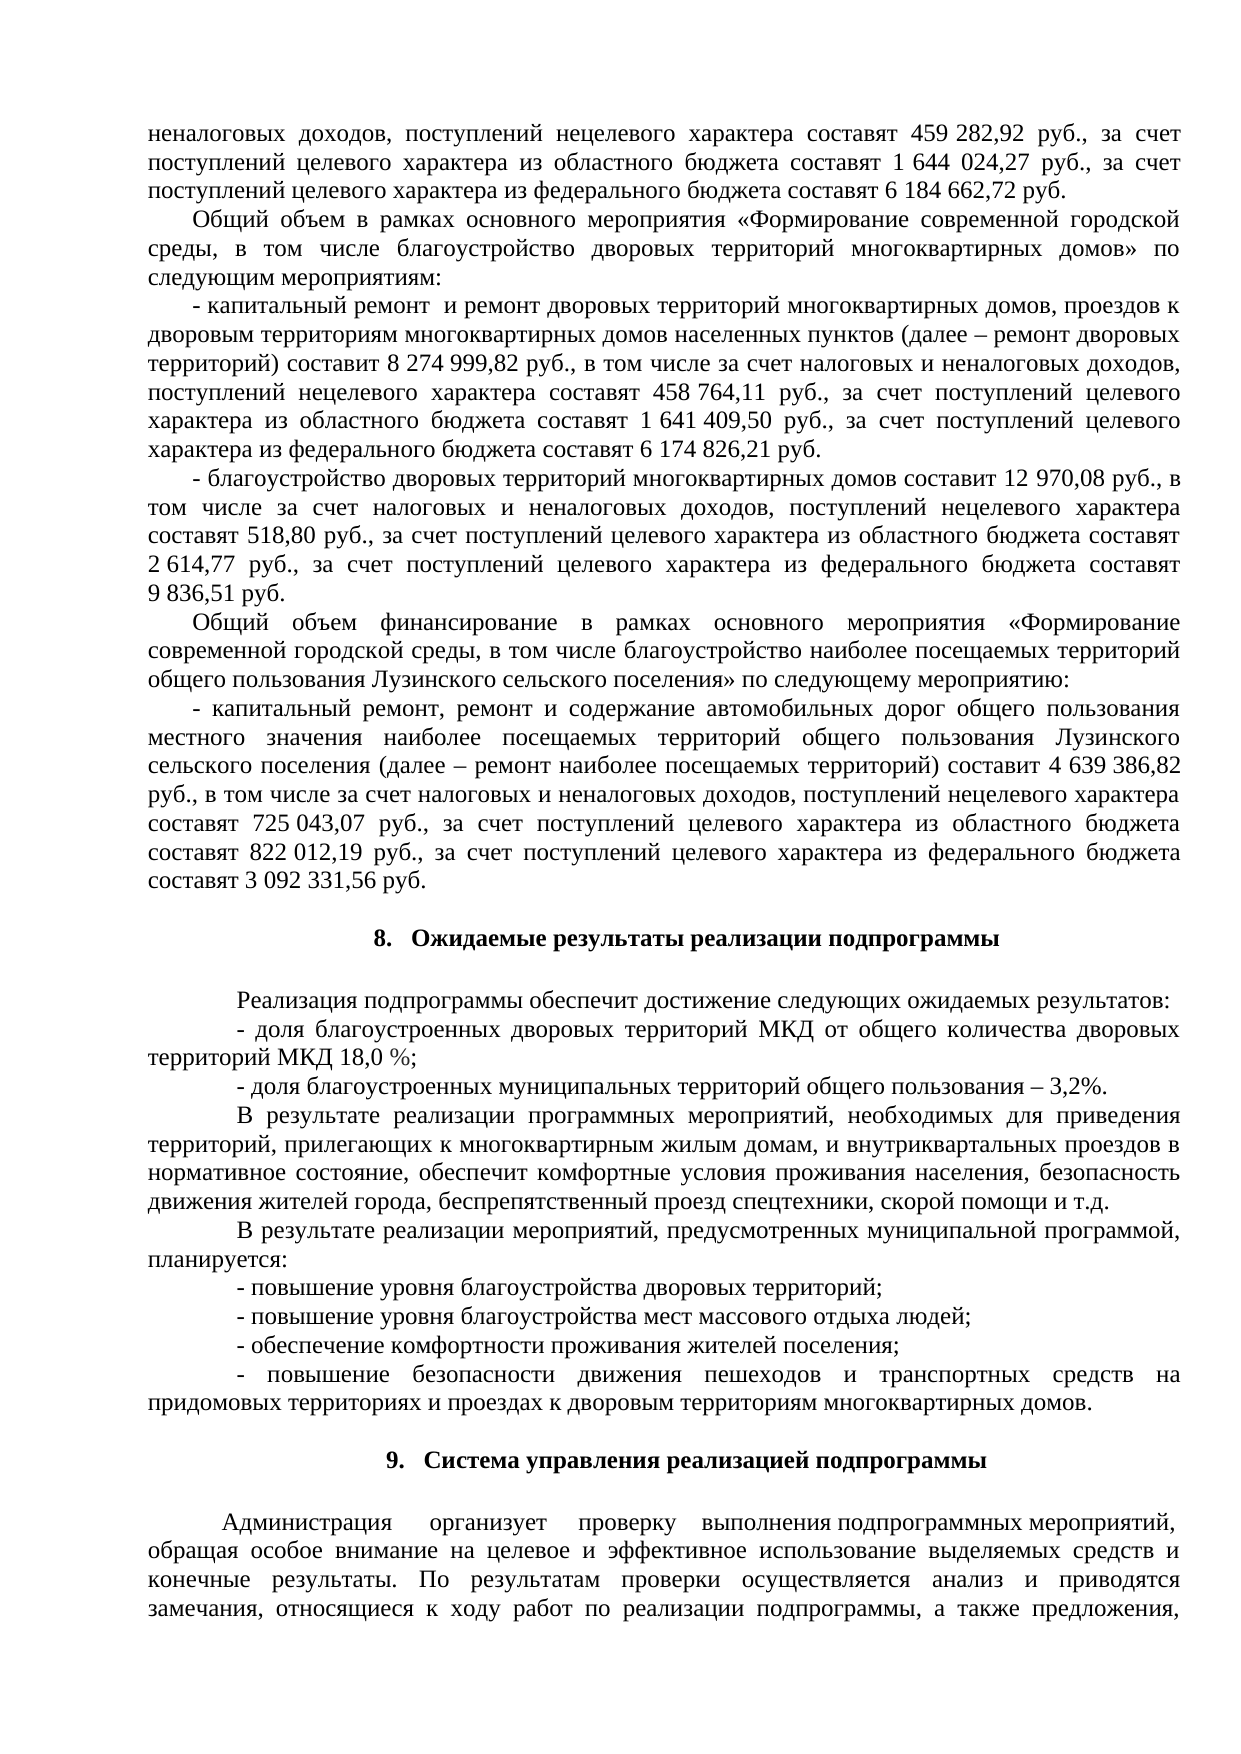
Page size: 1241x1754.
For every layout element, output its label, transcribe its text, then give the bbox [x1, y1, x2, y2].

text В результате реализации программных мероприятий, необходимых для приведения территорий, прилегающих к многоквартирным жилым домам, и внутриквартальных проездов в нормативное состояние, обеспечит комфортные условия проживания населения, безопасность движения жителей города, беспрепятственный проезд спецтехники, скорой помощи и т.д. [148, 1100, 1181, 1215]
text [148, 118, 1181, 204]
text - обеспечение комфортности проживания жителей поселения; [148, 1330, 1181, 1359]
text Реализация подпрограммы обеспечит достижение следующих ожидаемых результатов: [148, 985, 1181, 1014]
text - капитальный ремонт и ремонт дворовых территорий многоквартирных домов, проездов к дворовым территориям многоквартирных домов населенных пунктов (далее – ремонт дворовых территорий) составит 8 274 999,82 руб., в том числе за счет налоговых и неналоговых доходов, поступлений нецелевого характера составят 458 764,11 руб., за счет поступлений целевого характера из областного бюджета составят 1 641 409,50 руб., за счет поступлений целевого характера из федерального бюджета составят 6 174 826,21 руб. [148, 291, 1181, 463]
text - повышение уровня благоустройства дворовых территорий; [148, 1272, 1181, 1301]
text В результате реализации мероприятий, предусмотренных муниципальной программой, планируется: [148, 1215, 1181, 1272]
text - капитальный ремонт, ремонт и содержание автомобильных дорог общего пользования местного значения наиболее посещаемых территорий общего пользования Лузинского сельского поселения (далее – ремонт наиболее посещаемых территорий) составит 4 639 386,82 руб., в том числе за счет налоговых и неналоговых доходов, поступлений нецелевого характера составят 725 043,07 руб., за счет поступлений целевого характера из областного бюджета составят 822 012,19 руб., за счет поступлений целевого характера из федерального бюджета составят 3 092 331,56 руб. [148, 693, 1181, 894]
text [148, 1535, 1181, 1622]
text - повышение уровня благоустройства мест массового отдыха людей; [148, 1301, 1181, 1330]
text Общий объем в рамках основного мероприятия «Формирование современной городской среды, в том числе благоустройство дворовых территорий многоквартирных домов» по следующим мероприятиям: [148, 204, 1181, 291]
text Общий объем финансирование в рамках основного мероприятия «Формирование современной городской среды, в том числе благоустройство наиболее посещаемых территорий общего пользования Лузинского сельского поселения» по следующему мероприятию: [148, 607, 1181, 693]
text - доля благоустроенных муниципальных территорий общего пользования – 3,2%. [148, 1071, 1181, 1100]
list Ожидаемые результаты реализации подпрограммы [192, 923, 1181, 952]
list Система управления реализацией подпрограммы [192, 1445, 1181, 1474]
text Администрация организует проверку выполнения подпрограммных мероприятий, [192, 1507, 1181, 1535]
text - повышение безопасности движения пешеходов и транспортных средств на придомовых территориях и проездах к дворовым территориям многоквартирных домов. [148, 1359, 1181, 1416]
text - доля благоустроенных дворовых территорий МКД от общего количества дворовых территорий МКД 18,0 %; [148, 1014, 1181, 1071]
text - благоустройство дворовых территорий многоквартирных домов составит 12 970,08 руб., в том числе за счет налоговых и неналоговых доходов, поступлений нецелевого характера составят 518,80 руб., за счет поступлений целевого характера из областного бюджета составят 2 614,77 руб., за счет поступлений целевого характера из федерального бюджета составят 9 836,51 руб. [148, 463, 1181, 607]
